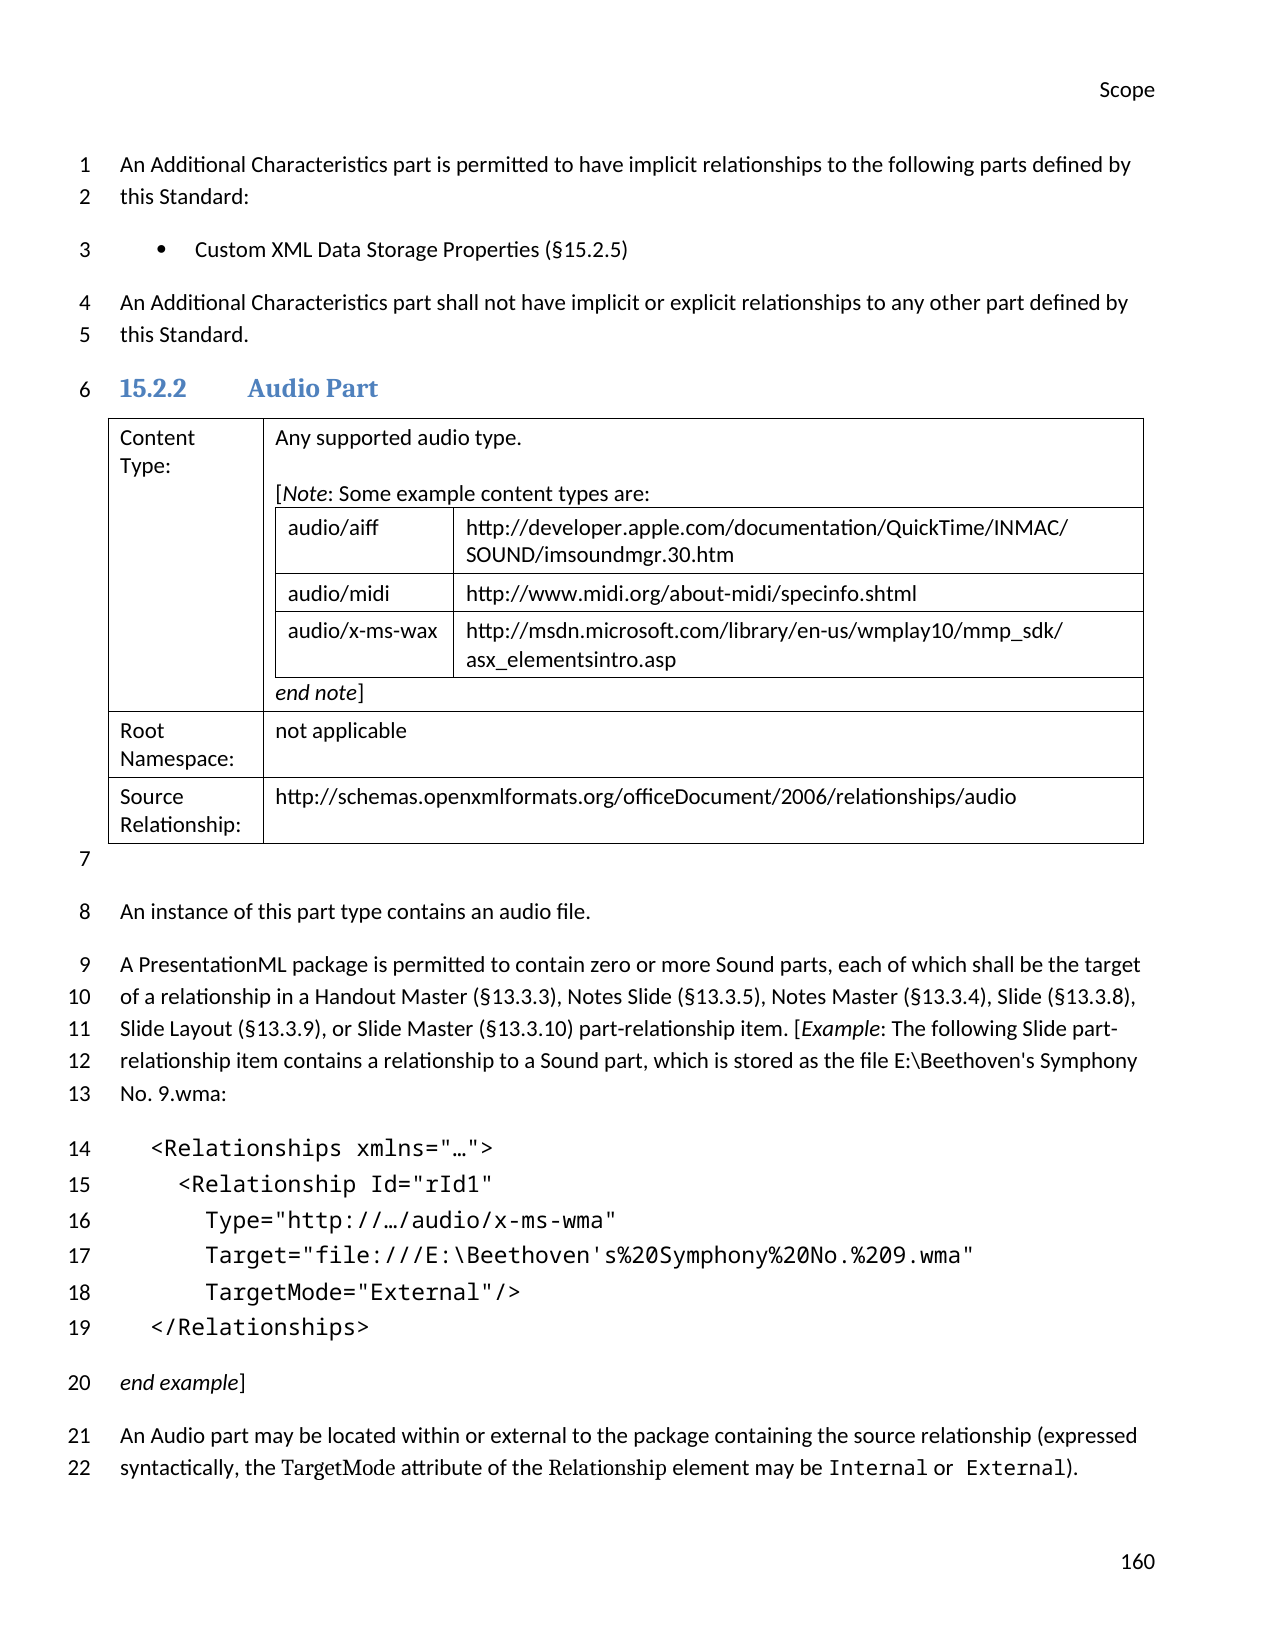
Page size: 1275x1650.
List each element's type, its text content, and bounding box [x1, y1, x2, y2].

text An Additional Characteristics part shall not have implicit or explicit relationships to any other part defined by this Standard. [120, 288, 1155, 348]
text An Additional Characteristics part is permitted to have implicit relationships to the following parts defined by this Standard: [120, 150, 1155, 210]
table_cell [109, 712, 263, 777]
text A PresentationML package is permitted to contain zero or more Sound parts, each of which shall be the target of a relationship in a Handout Master (§13.3.3), Notes Slide (§13.3.5), Notes Master (§13.3.4), Slide (§13.3.8), Slide Layout (§13.3.9), or Slide Master (§13.3.10) part-relationship item. [Example: The following Slide part-relationship item contains a relationship to a Sound part, which is stored as the file E:\Beethoven's Symphony No. 9.wma: [120, 950, 1155, 1107]
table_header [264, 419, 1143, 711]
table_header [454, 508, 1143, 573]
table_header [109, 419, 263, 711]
text end example] [120, 1368, 1155, 1396]
text An instance of this part type contains an audio file. [120, 897, 1155, 925]
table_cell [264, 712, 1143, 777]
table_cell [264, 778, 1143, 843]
text <Relationships xmlns="…"> <Relationship Id="rId1" Type="http://…/audio/x-ms-wma" Target="file:///E:\Beethoven's%20Symphony%20No.%209.wma" TargetMode="External"/> </Relationships> [150, 1132, 1155, 1343]
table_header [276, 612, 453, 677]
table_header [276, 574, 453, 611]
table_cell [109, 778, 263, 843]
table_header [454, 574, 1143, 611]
text An Audio part may be located within or external to the package containing the source relationship (expressed syntactically, the TargetMode attribute of the Relationship element may be Internal or External). [120, 1421, 1155, 1482]
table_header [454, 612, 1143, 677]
subtitle Audio Part [120, 373, 1155, 404]
list Custom XML Data Storage Properties (§15.2.5) [157, 235, 1155, 263]
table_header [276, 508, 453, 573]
